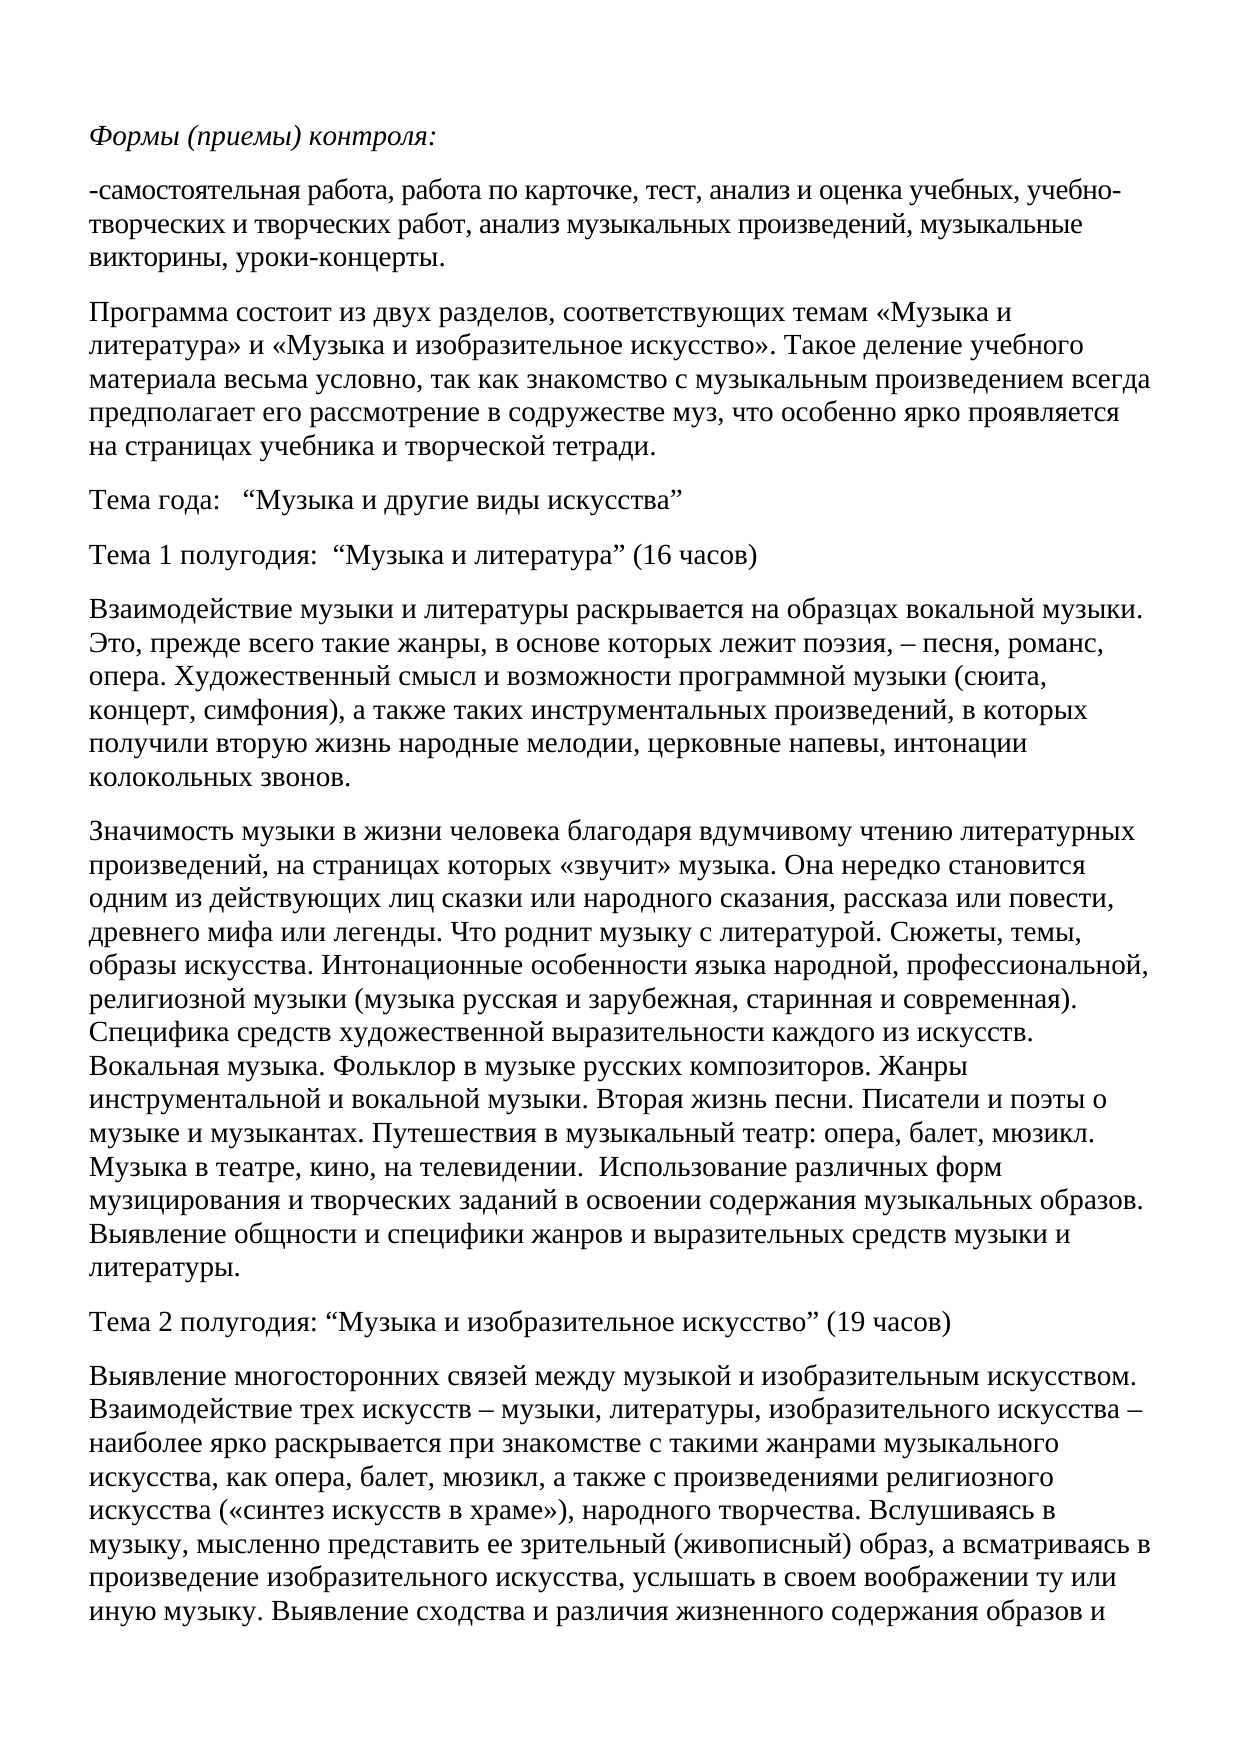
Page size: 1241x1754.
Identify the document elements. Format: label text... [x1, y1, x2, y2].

text Значимость музыки в жизни человека благодаря вдумчивому чтению литературных произведений, на страницах которых «звучит» музыка. Она нередко становится одним из действующих лиц сказки или народного сказания, рассказа или повести, древнего мифа или легенды. Что роднит музыку с литературой. Сюжеты, темы, образы искусства. Интонационные особенности языка народной, профессиональной, религиозной музыки (музыка русская и зарубежная, старинная и современная). Специфика средств художественной выразительности каждого из искусств. Вокальная музыка. Фольклор в музыке русских композиторов. Жанры инструментальной и вокальной музыки. Вторая жизнь песни. Писатели и поэты о музыке и музыкантах. Путешествия в музыкальный театр: опера, балет, мюзикл. Музыка в театре, кино, на телевидении. Использование различных форм музицирования и творческих заданий в освоении содержания музыкальных образов. Выявление общности и специфики жанров и выразительных средств музыки и литературы. [89, 813, 1152, 1283]
text Тема года: “Музыка и другие виды искусства” [89, 482, 1152, 516]
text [89, 1358, 1152, 1626]
text -самостоятельная работа, работа по карточке, тест, анализ и оценка учебных, учебно-творческих и творческих работ, анализ музыкальных произведений, музыкальные викторины, уроки-концерты. [89, 172, 1152, 273]
text Тема 1 полугодия: “Музыка и литература” (16 часов) [89, 537, 1152, 570]
text Взаимодействие музыки и литературы раскрывается на образцах вокальной музыки. Это, прежде всего такие жанры, в основе которых лежит поэзия, – песня, романс, опера. Художественный смысл и возможности программной музыки (сюита, концерт, симфония), а также таких инструментальных произведений, в которых получили вторую жизнь народные мелодии, церковные напевы, интонации колокольных звонов. [89, 591, 1152, 792]
text Тема 2 полугодия: “Музыка и изобразительное искусство” (19 часов) [89, 1304, 1152, 1337]
text Программа состоит из двух разделов, соответствующих темам «Музыка и литература» и «Музыка и изобразительное искусство». Такое деление учебного материала весьма условно, так как знакомство с музыкальным произведением всегда предполагает его рассмотрение в содружестве муз, что особенно ярко проявляется на страницах учебника и творческой тетради. [89, 294, 1152, 462]
text Формы (приемы) контроля: [89, 118, 1152, 152]
